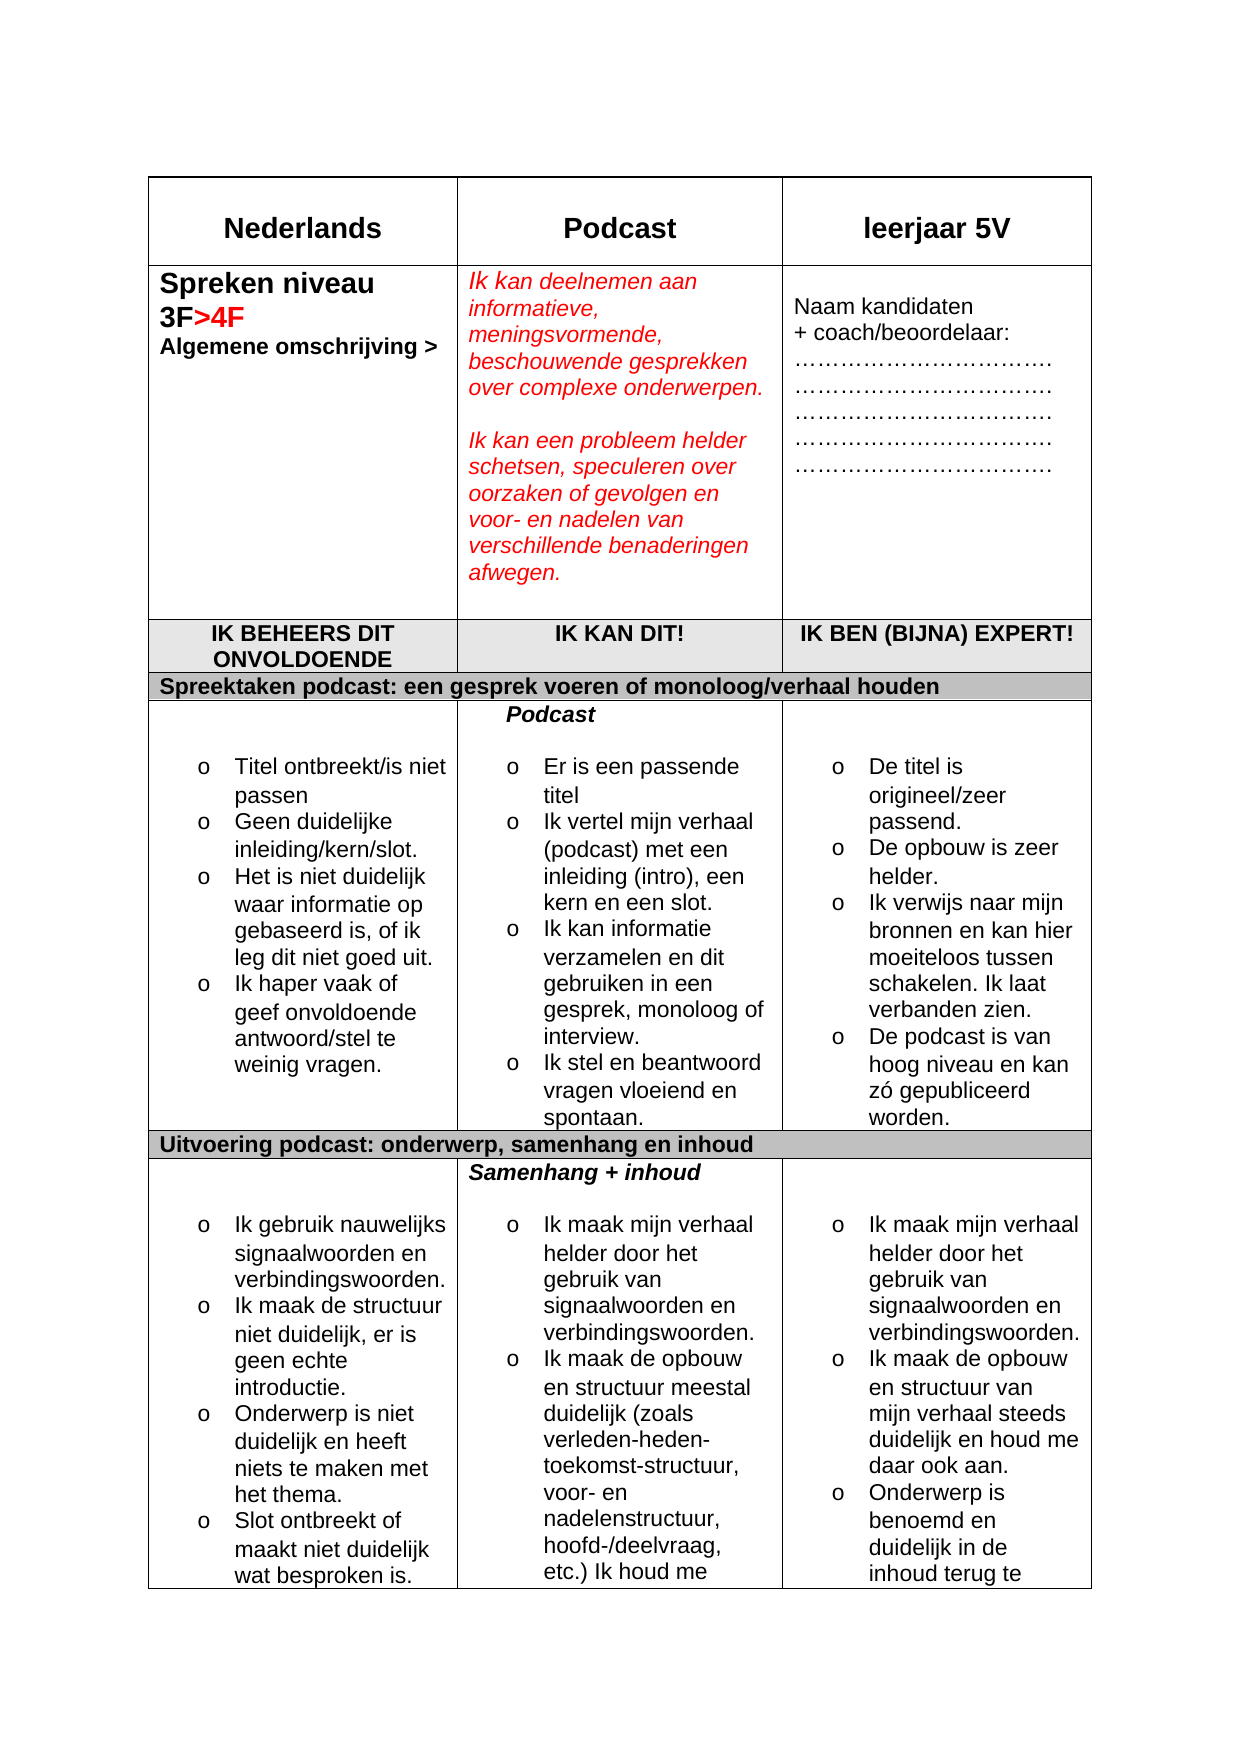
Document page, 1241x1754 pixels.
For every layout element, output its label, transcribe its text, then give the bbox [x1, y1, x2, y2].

table_cell IK BEHEERS DIT ONVOLDOENDE [149, 620, 457, 672]
table_cell Spreektaken podcast: een gesprek voeren of monoloog/verhaal houden [149, 673, 1091, 699]
table_cell IK BEN (BIJNA) EXPERT! [783, 620, 1091, 672]
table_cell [783, 1159, 1091, 1588]
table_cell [149, 1159, 457, 1588]
table_header Nederlands [149, 178, 457, 265]
table_cell Spreken niveau 3F>4F Algemene omschrijving > [149, 266, 457, 618]
table_cell Naam kandidaten + coach/beoordelaar: ……………………………. ……………………………. ……………………………. ……………………………. ……………………………. [783, 266, 1091, 618]
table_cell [458, 1159, 782, 1588]
table_cell IK KAN DIT! [458, 620, 782, 672]
table_cell Ik kan deelnemen aan informatieve, meningsvormende, beschouwende gesprekken over complexe onderwerpen. Ik kan een probleem helder schetsen, speculeren over oorzaken of gevolgen en voor- en nadelen van verschillende benaderingen afwegen. [458, 266, 782, 618]
table_cell Podcast Er is een passende titel Ik vertel mijn verhaal (podcast) met een inleiding (intro), een kern en een slot. Ik kan informatie verzamelen en dit gebruiken in een gesprek, monoloog of interview. Ik stel en beantwoord vragen vloeiend en spontaan. [458, 701, 782, 1130]
table_cell Titel ontbreekt/is niet passen Geen duidelijke inleiding/kern/slot. Het is niet duidelijk waar informatie op gebaseerd is, of ik leg dit niet goed uit. Ik haper vaak of geef onvoldoende antwoord/stel te weinig vragen. [149, 701, 457, 1130]
table_header leerjaar 5V [783, 178, 1091, 265]
table_cell Uitvoering podcast: onderwerp, samenhang en inhoud [149, 1131, 1091, 1158]
table_cell De titel is origineel/zeer passend. De opbouw is zeer helder. Ik verwijs naar mijn bronnen en kan hier moeiteloos tussen schakelen. Ik laat verbanden zien. De podcast is van hoog niveau en kan zó gepubliceerd worden. [783, 701, 1091, 1130]
table_header Podcast [458, 178, 782, 265]
